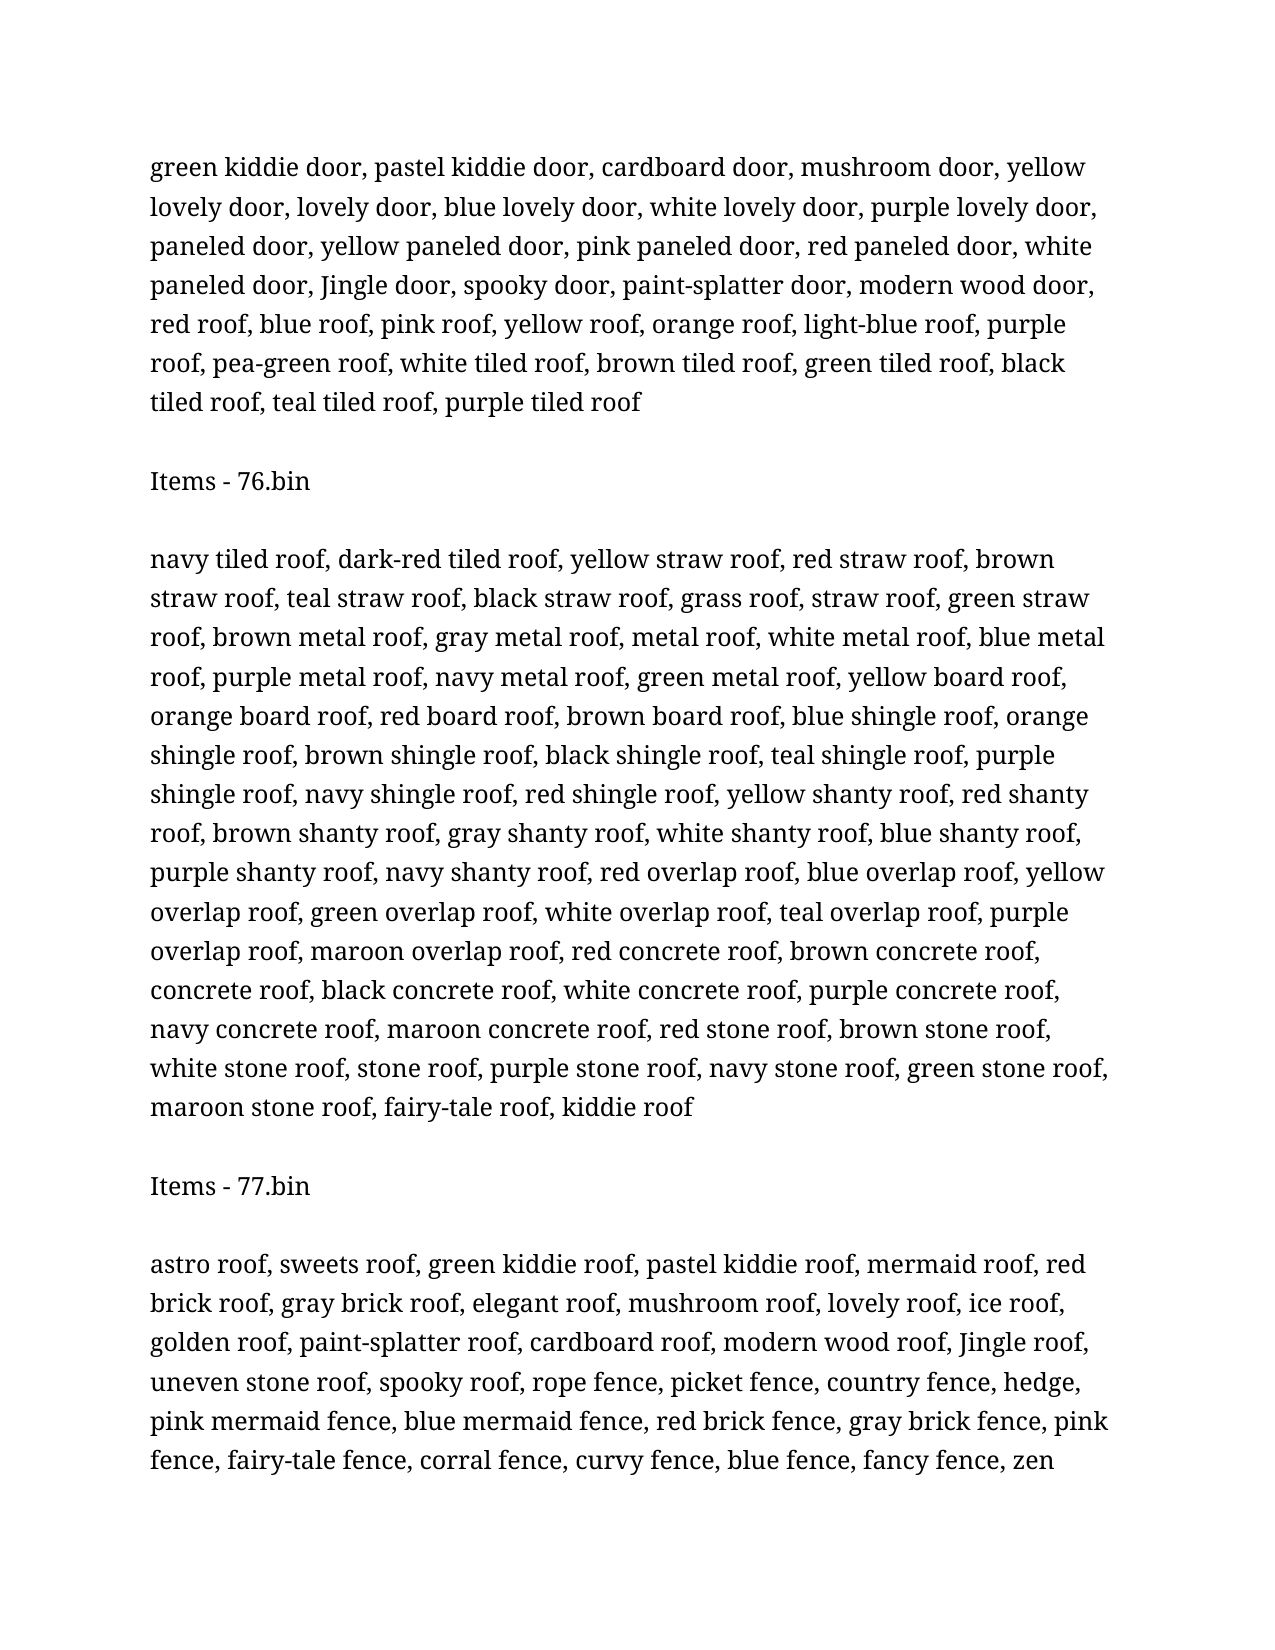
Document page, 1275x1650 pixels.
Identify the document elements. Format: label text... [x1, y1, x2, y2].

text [150, 150, 1125, 419]
text Items - 76.bin [150, 463, 1125, 497]
text navy tiled roof, dark-red tiled roof, yellow straw roof, red straw roof, brown straw roof, teal straw roof, black straw roof, grass roof, straw roof, green straw roof, brown metal roof, gray metal roof, metal roof, white metal roof, blue metal roof, purple metal roof, navy metal roof, green metal roof, yellow board roof, orange board roof, red board roof, brown board roof, blue shingle roof, orange shingle roof, brown shingle roof, black shingle roof, teal shingle roof, purple shingle roof, navy shingle roof, red shingle roof, yellow shanty roof, red shanty roof, brown shanty roof, gray shanty roof, white shanty roof, blue shanty roof, purple shanty roof, navy shanty roof, red overlap roof, blue overlap roof, yellow overlap roof, green overlap roof, white overlap roof, teal overlap roof, purple overlap roof, maroon overlap roof, red concrete roof, brown concrete roof, concrete roof, black concrete roof, white concrete roof, purple concrete roof, navy concrete roof, maroon concrete roof, red stone roof, brown stone roof, white stone roof, stone roof, purple stone roof, navy stone roof, green stone roof, maroon stone roof, fairy-tale roof, kiddie roof [150, 542, 1125, 1124]
text Items - 77.bin [150, 1168, 1125, 1202]
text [150, 1247, 1125, 1477]
